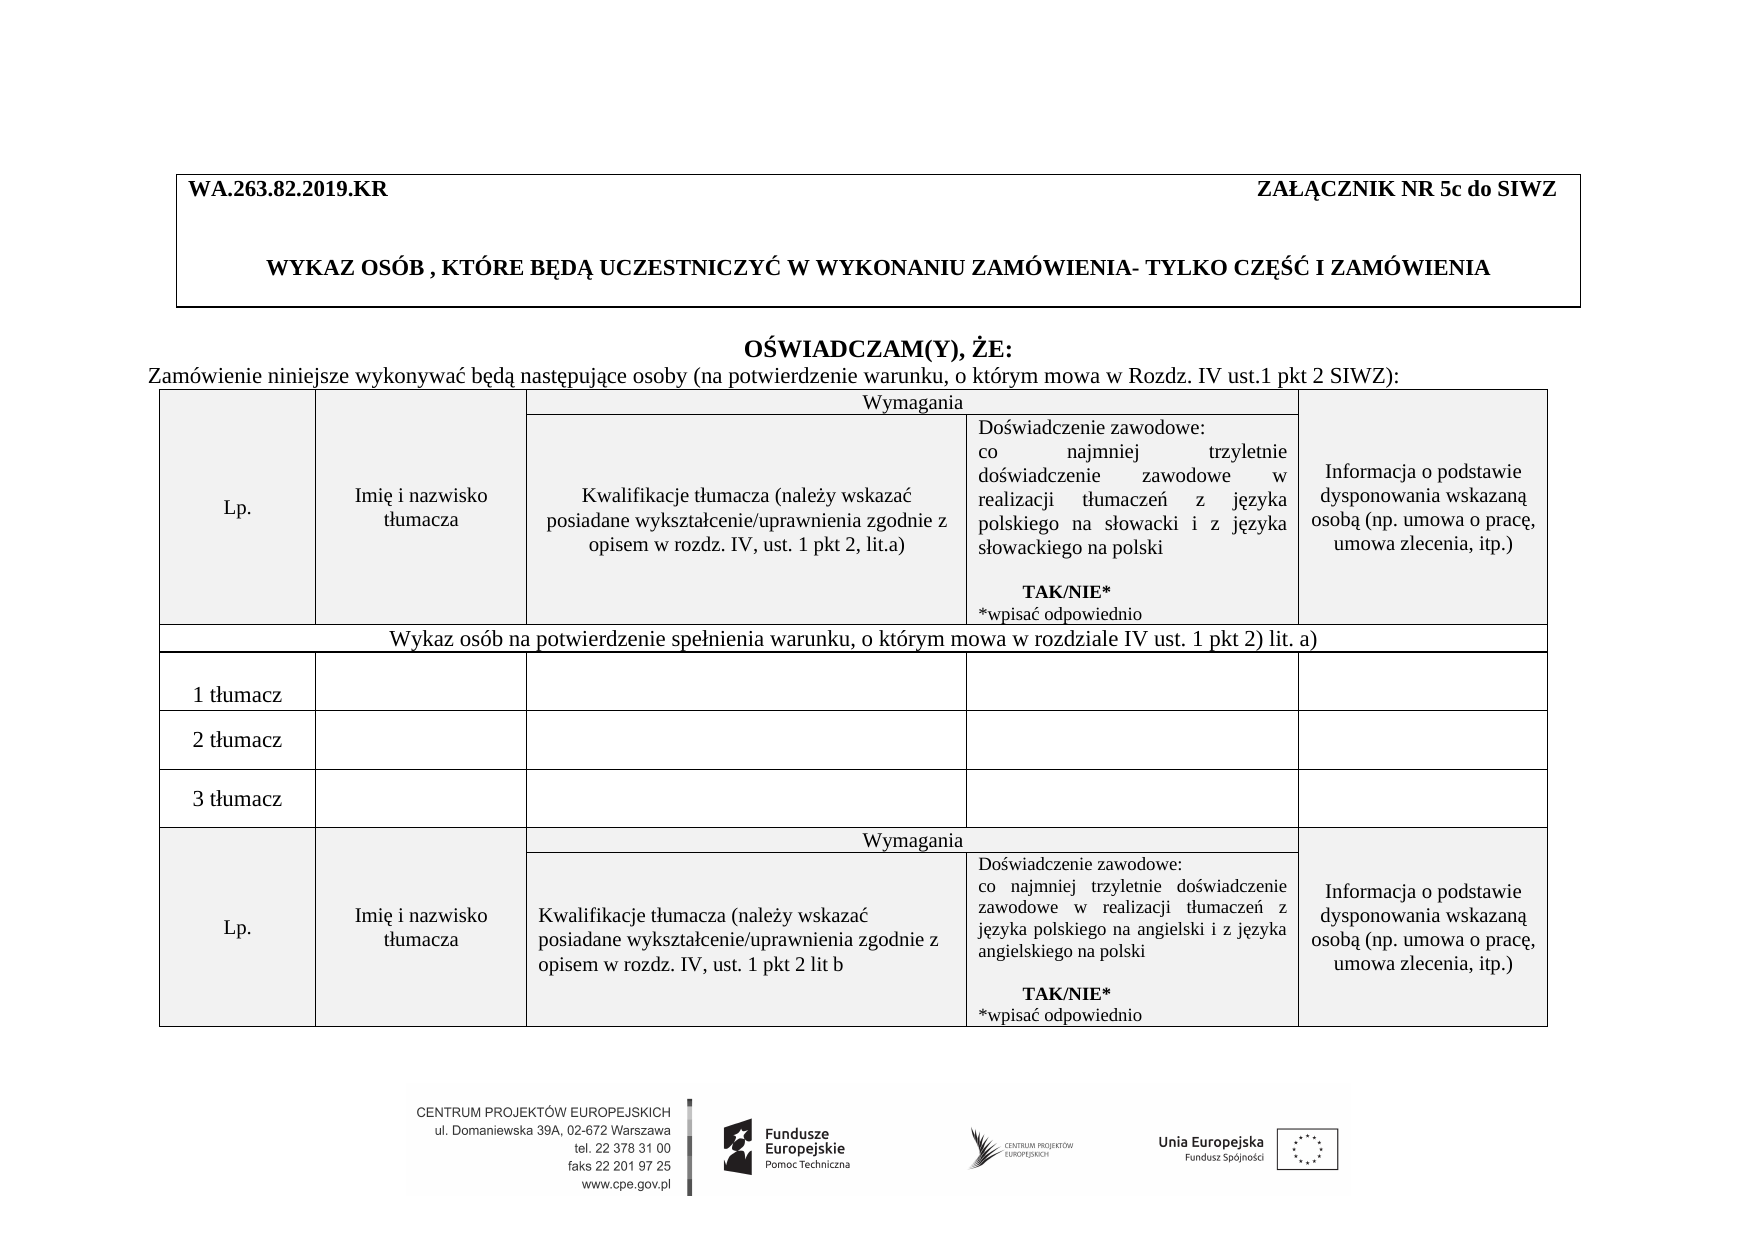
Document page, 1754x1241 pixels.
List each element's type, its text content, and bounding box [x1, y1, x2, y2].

table_header Wymagania [527, 390, 1298, 414]
table_header Informacja o podstawie dysponowania wskazaną osobą (np. umowa o pracę, umowa zlecenia, itp.) [1299, 390, 1547, 624]
text Zamówienie niniejsze wykonywać będą następujące osoby (na potwierdzenie warunku, o którym mowa w Rozdz. IV ust.1 pkt 2 SIWZ): [148, 362, 1609, 389]
table_cell Wymagania [527, 828, 1298, 852]
list OŚWIADCZAM(Y), ŻE: [148, 334, 1609, 362]
table_cell [967, 711, 1298, 768]
table_cell [316, 770, 526, 827]
table_header Lp. [160, 390, 315, 624]
table_header Imię i nazwisko tłumacza [316, 390, 526, 624]
table_cell 1 tłumacz [160, 653, 315, 710]
table_cell [1299, 711, 1547, 768]
table_cell [527, 711, 966, 768]
table_cell [527, 653, 966, 710]
table_cell [1299, 770, 1547, 827]
table_cell Wykaz Osób , które będą uczestniczyć w wykonaniu zamówienia- tylko część I zamówienia [177, 254, 1580, 306]
table_header WA.263.82.2019.KR ZAŁĄCZNIK NR 5c do SIWZ [177, 175, 1580, 254]
table_cell Wykaz osób na potwierdzenie spełnienia warunku, o którym mowa w rozdziale IV ust. 1 pkt 2) lit. a) [160, 625, 1547, 651]
table_cell Informacja o podstawie dysponowania wskazaną osobą (np. umowa o pracę, umowa zlecenia, itp.) [1299, 828, 1547, 1026]
table_cell [527, 770, 966, 827]
table_cell Doświadczenie zawodowe: co najmniej trzyletnie doświadczenie zawodowe w realizacji tłumaczeń z języka polskiego na angielski i z języka angielskiego na polski TAK/NIE* *wpisać odpowiednio [967, 853, 1298, 1026]
table_cell Kwalifikacje tłumacza (należy wskazać posiadane wykształcenie/uprawnienia zgodnie z opisem w rozdz. IV, ust. 1 pkt 2 lit b [527, 853, 966, 1026]
table_cell 3 tłumacz [160, 770, 315, 827]
table_cell Kwalifikacje tłumacza (należy wskazać posiadane wykształcenie/uprawnienia zgodnie z opisem w rozdz. IV, ust. 1 pkt 2, lit.a) [527, 415, 966, 624]
table_cell [967, 770, 1298, 827]
table_cell [1299, 653, 1547, 710]
picture [405, 1083, 1352, 1196]
table_cell [316, 711, 526, 768]
table_cell Doświadczenie zawodowe: co najmniej trzyletnie doświadczenie zawodowe w realizacji tłumaczeń z języka polskiego na słowacki i z języka słowackiego na polski TAK/NIE* *wpisać odpowiednio [967, 415, 1298, 624]
table_cell 2 tłumacz [160, 711, 315, 768]
table_cell Lp. [160, 828, 315, 1026]
table_cell [316, 653, 526, 710]
table_cell [967, 653, 1298, 710]
table_cell Imię i nazwisko tłumacza [316, 828, 526, 1026]
